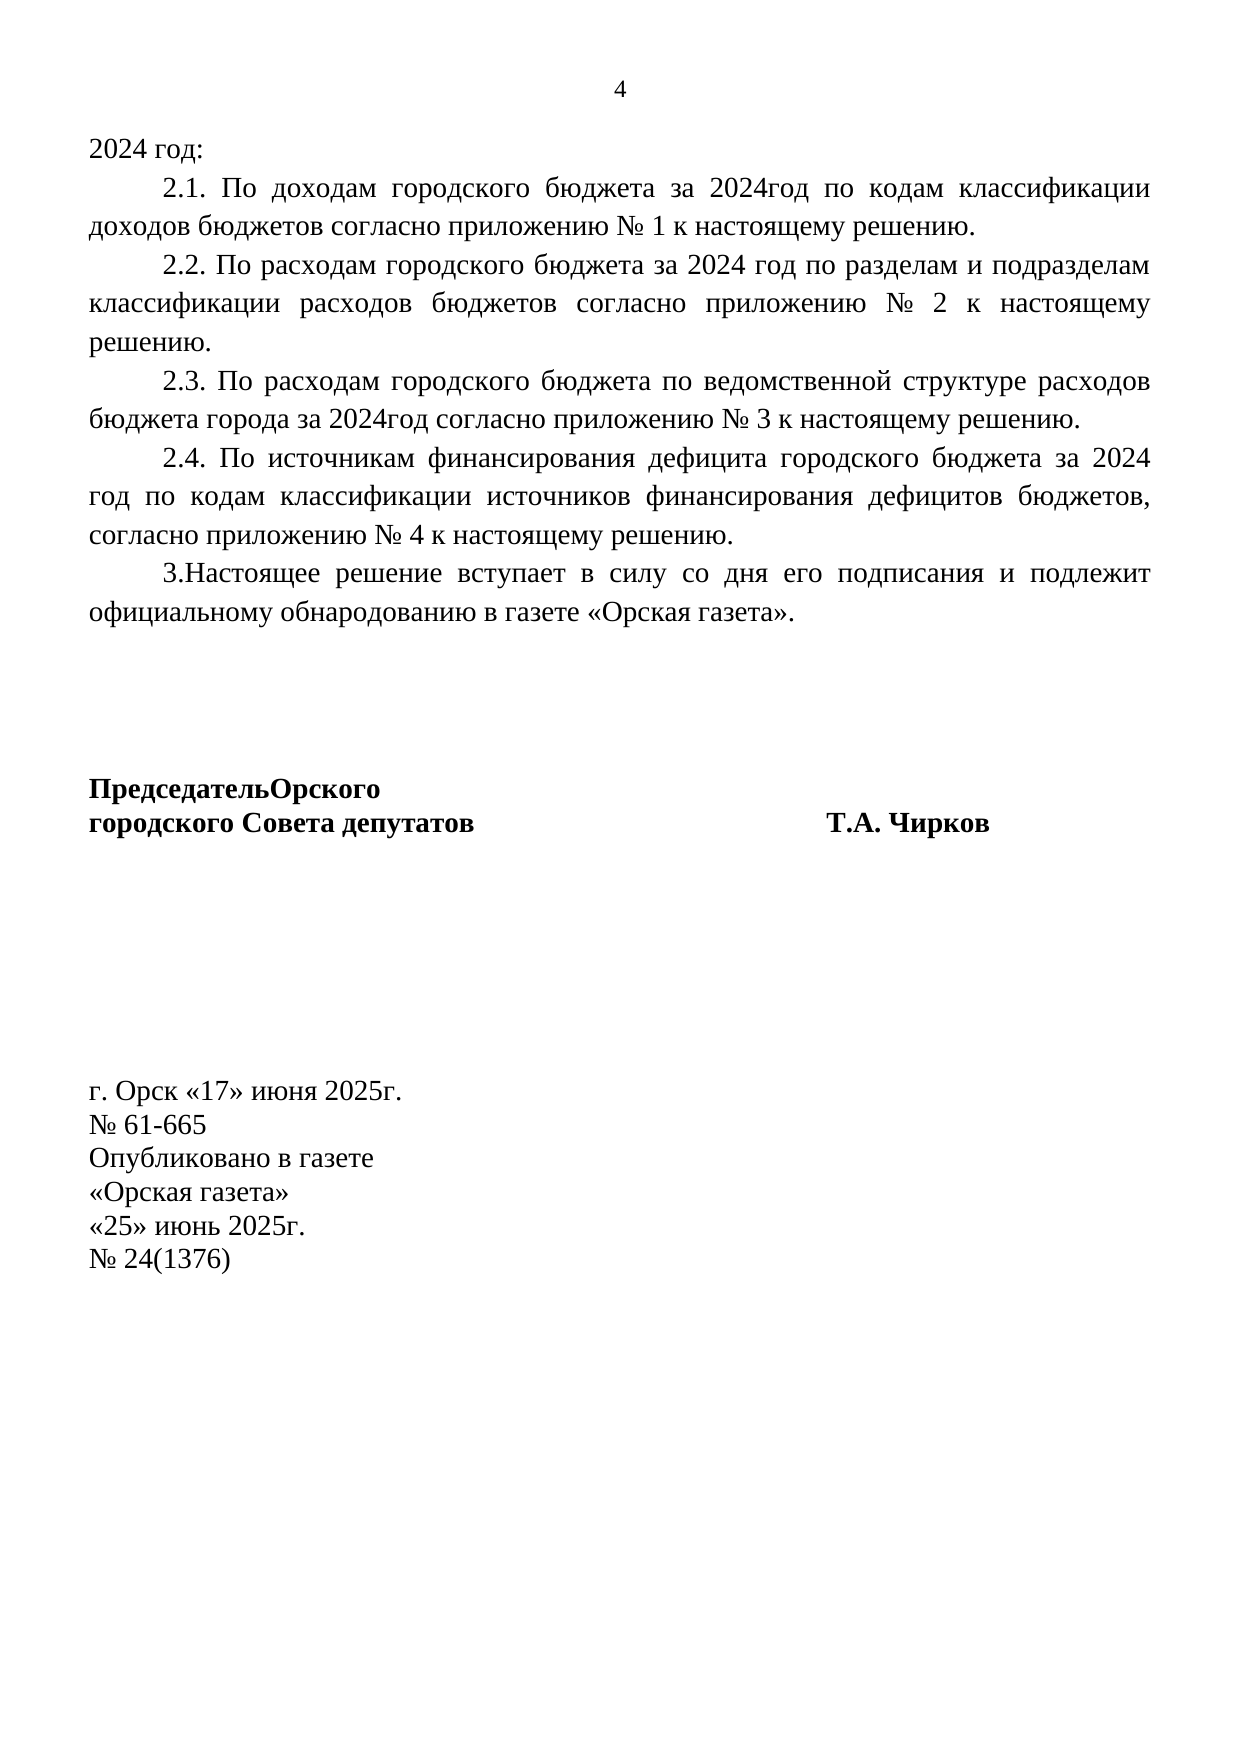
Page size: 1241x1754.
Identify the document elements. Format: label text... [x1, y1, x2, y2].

text г. Орск «17» июня 2025г. [89, 1073, 1152, 1107]
text 2.2. По расходам городского бюджета за 2024 год по разделам и подразделам классификации расходов бюджетов согласно приложению № 2 к настоящему решению. [89, 247, 1152, 358]
text № 24(1376) [89, 1241, 1152, 1275]
text «25» июнь 2025г. [89, 1208, 1152, 1241]
text Опубликовано в газете [89, 1141, 1152, 1174]
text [89, 131, 1152, 165]
text 3.Настоящее решение вступает в силу со дня его подписания и подлежит официальному обнародованию в газете «Орская газета». [89, 555, 1152, 627]
text № 61-665 [89, 1107, 1152, 1141]
text «Орская газета» [89, 1174, 1152, 1208]
text 2.3. По расходам городского бюджета по ведомственной структуре расходов бюджета города за 2024год согласно приложению № 3 к настоящему решению. [89, 363, 1152, 435]
text ПредседательОрского [89, 772, 1152, 805]
text 2.1. По доходам городского бюджета за 2024год по кодам классификации доходов бюджетов согласно приложению № 1 к настоящему решению. [89, 170, 1152, 242]
text 2.4. По источникам финансирования дефицита городского бюджета за 2024 год по кодам классификации источников финансирования дефицитов бюджетов, согласно приложению № 4 к настоящему решению. [89, 440, 1152, 550]
text городского Совета депутатов Т.А. Чирков [89, 805, 1152, 839]
